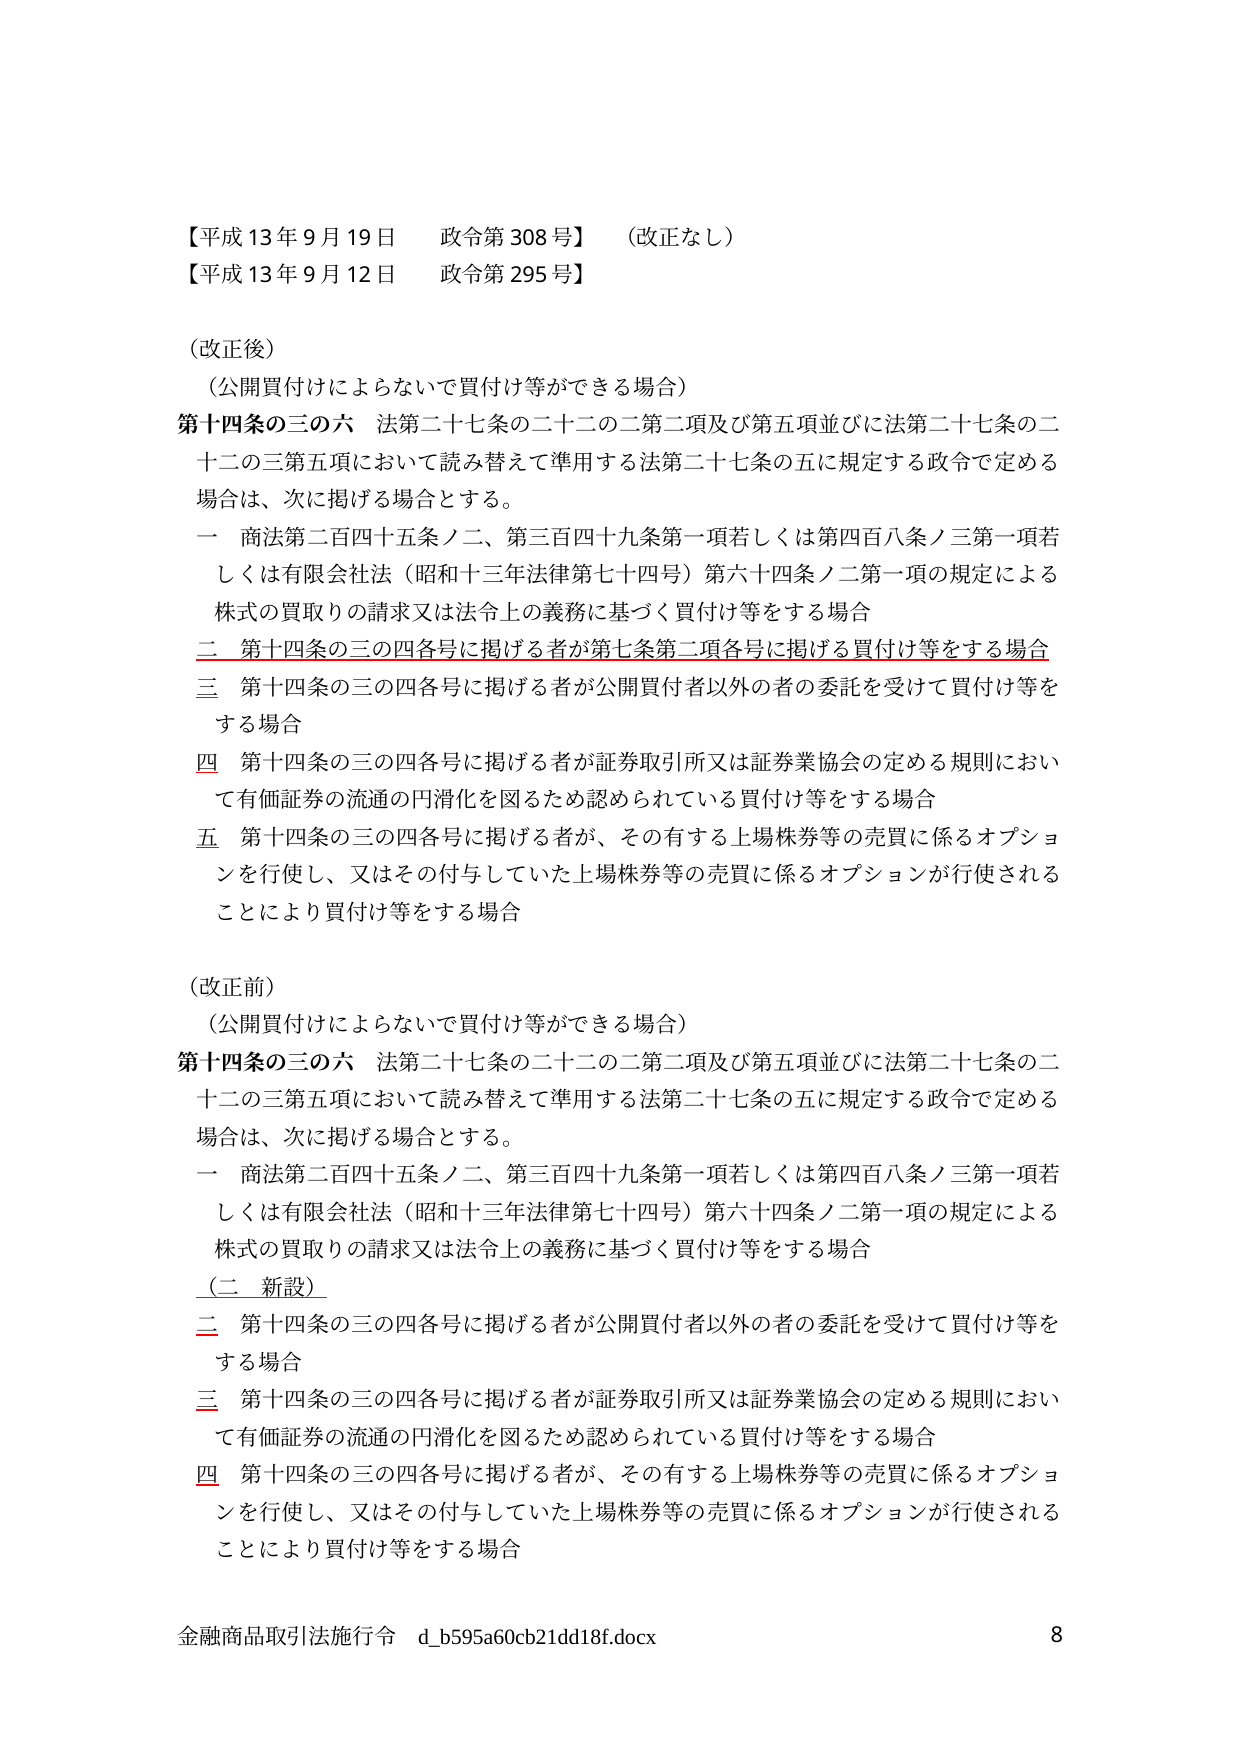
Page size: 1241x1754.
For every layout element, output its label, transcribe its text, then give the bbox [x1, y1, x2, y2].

text 三 第十四条の三の四各号に掲げる者が公開買付者以外の者の委託を受けて買付け等をする場合 [196, 667, 1063, 742]
text 第十四条の三の六 法第二十七条の二十二の二第二項及び第五項並びに法第二十七条の二十二の三第五項において読み替えて準用する法第二十七条の五に規定する政令で定める場合は、次に掲げる場合とする。 [177, 404, 1063, 517]
text 四 第十四条の三の四各号に掲げる者が、その有する上場株券等の売買に係るオプションを行使し、又はその付与していた上場株券等の売買に係るオプションが行使されることにより買付け等をする場合 [196, 1454, 1063, 1567]
text 四 第十四条の三の四各号に掲げる者が証券取引所又は証券業協会の定める規則において有価証券の流通の円滑化を図るため認められている買付け等をする場合 [196, 742, 1063, 817]
text 三 第十四条の三の四各号に掲げる者が証券取引所又は証券業協会の定める規則において有価証券の流通の円滑化を図るため認められている買付け等をする場合 [196, 1379, 1063, 1454]
text （改正前） [177, 967, 1063, 1004]
text 第十四条の三の六 法第二十七条の二十二の二第二項及び第五項並びに法第二十七条の二十二の三第五項において読み替えて準用する法第二十七条の五に規定する政令で定める場合は、次に掲げる場合とする。 [177, 1042, 1063, 1154]
text 二 第十四条の三の四各号に掲げる者が公開買付者以外の者の委託を受けて買付け等をする場合 [196, 1304, 1063, 1379]
text 一 商法第二百四十五条ノ二、第三百四十九条第一項若しくは第四百八条ノ三第一項若しくは有限会社法（昭和十三年法律第七十四号）第六十四条ノ二第一項の規定による株式の買取りの請求又は法令上の義務に基づく買付け等をする場合 [196, 517, 1063, 629]
text 【平成13年9月19日 政令第308号】 （改正なし） [177, 217, 1063, 254]
text （改正後） [177, 329, 1063, 367]
text （公開買付けによらないで買付け等ができる場合） [196, 1004, 1063, 1042]
text （二 新設） [196, 1267, 1063, 1304]
text 五 第十四条の三の四各号に掲げる者が、その有する上場株券等の売買に係るオプションを行使し、又はその付与していた上場株券等の売買に係るオプションが行使されることにより買付け等をする場合 [196, 817, 1063, 929]
text 一 商法第二百四十五条ノ二、第三百四十九条第一項若しくは第四百八条ノ三第一項若しくは有限会社法（昭和十三年法律第七十四号）第六十四条ノ二第一項の規定による株式の買取りの請求又は法令上の義務に基づく買付け等をする場合 [196, 1154, 1063, 1267]
text 二 第十四条の三の四各号に掲げる者が第七条第二項各号に掲げる買付け等をする場合 [196, 629, 1063, 667]
text 【平成13年9月12日 政令第295号】 [177, 254, 1063, 292]
text （公開買付けによらないで買付け等ができる場合） [196, 367, 1063, 404]
